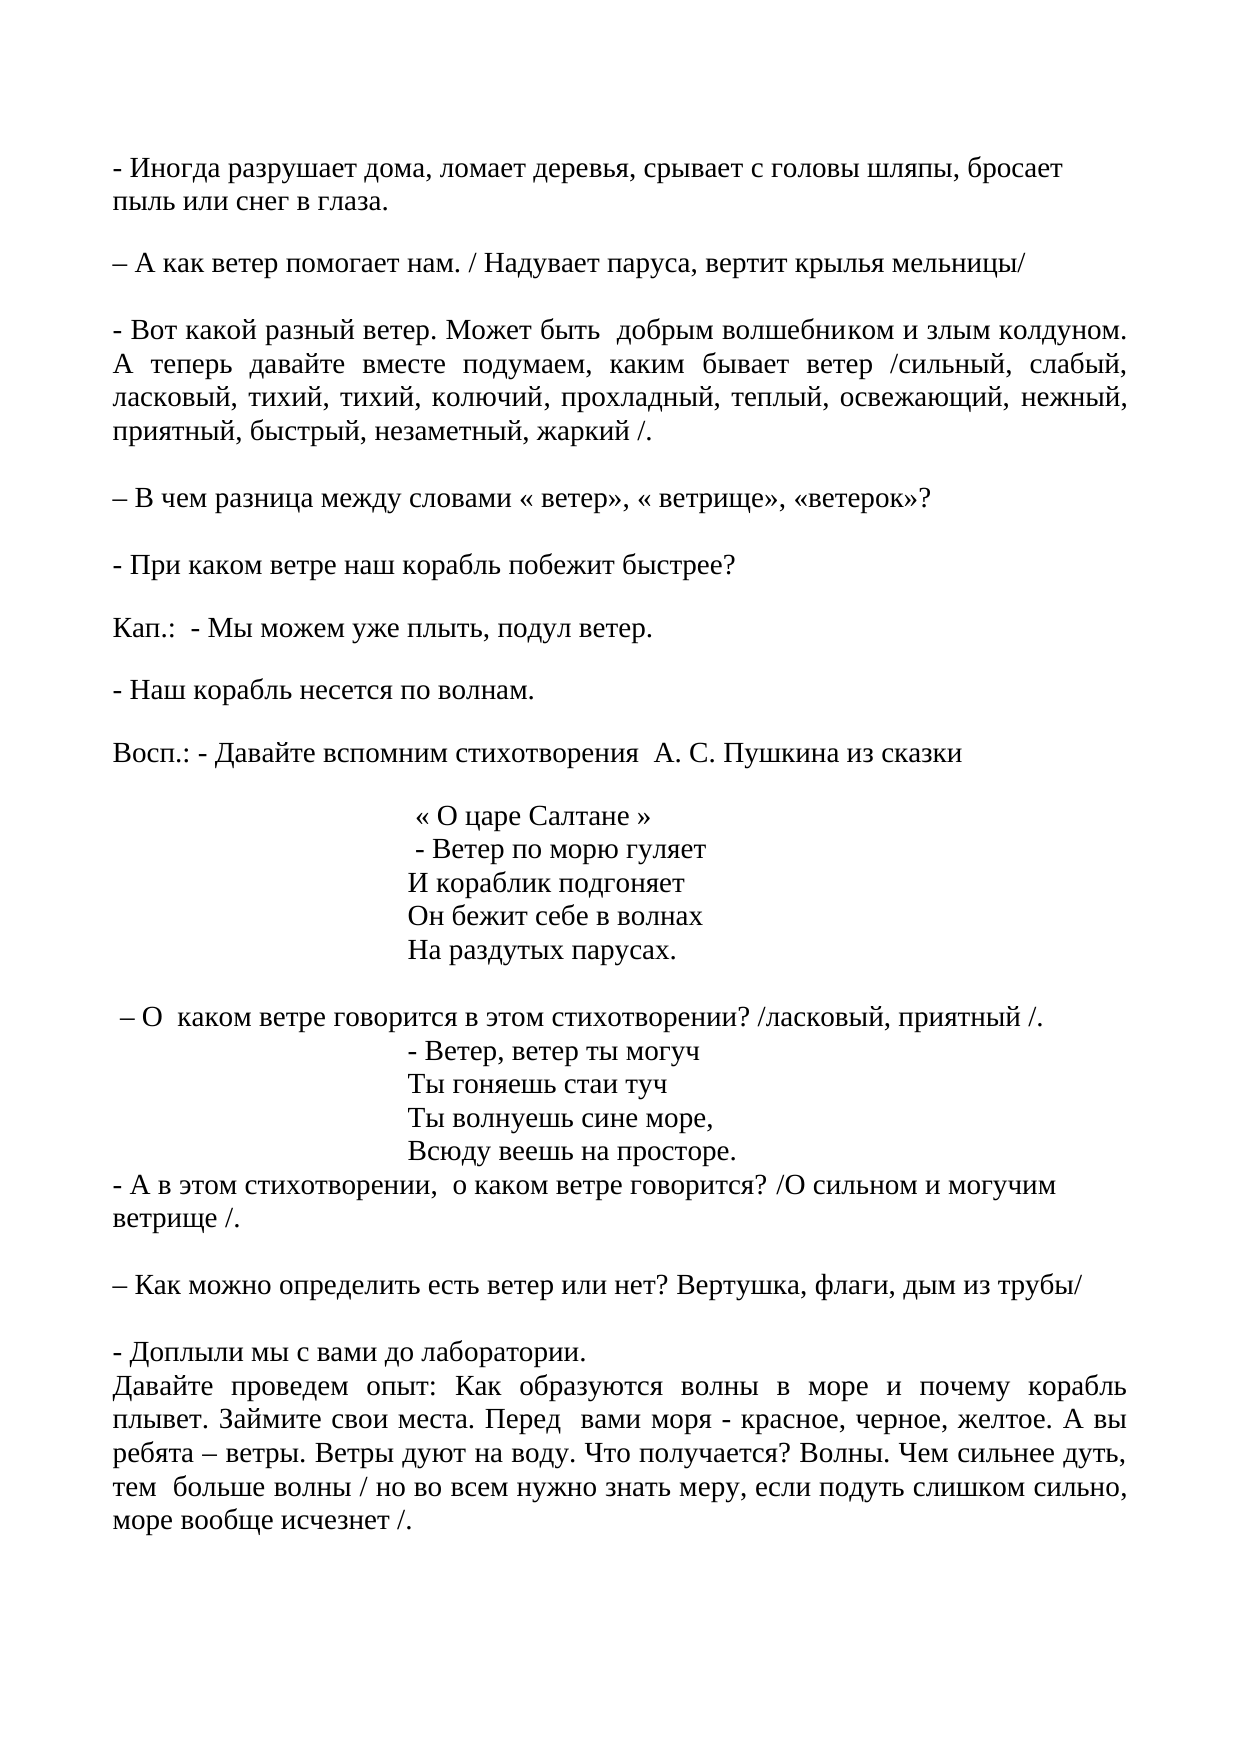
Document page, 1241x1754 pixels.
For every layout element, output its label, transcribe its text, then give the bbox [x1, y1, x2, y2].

text Ты волнуешь сине море, [407, 1100, 1128, 1133]
text - Иногда разрушает дома, ломает деревья, срывает с головы шляпы, бросает пыль или снег в глаза. [112, 150, 1128, 217]
text - Ветер, ветер ты могуч [407, 1033, 1128, 1066]
text - Вот какой разный ветер. Может быть добрым волшебником и злым колдуном. А теперь давайте вместе подумаем, каким бывает ветер /сильный, слабый, ласковый, тихий, тихий, колючий, прохладный, теплый, освежающий, нежный, приятный, быстрый, незаметный, жаркий /. [112, 312, 1128, 446]
text - Ветер по морю гуляет [407, 831, 1128, 865]
text - При каком ветре наш корабль побежит быстрее? [112, 547, 1128, 581]
text - Наш корабль несется по волнам. [112, 672, 1128, 706]
text Всюду веешь на просторе. [407, 1133, 1128, 1167]
text – В чем разница между словами « ветер», « ветрище», «ветерок»? [112, 480, 1128, 513]
text На раздутых парусах. [407, 932, 1128, 966]
text – А как ветер помогает нам. / Надувает паруса, вертит крылья мельницы/ [112, 245, 1128, 279]
text « О царе Салтане » [407, 798, 1128, 831]
text И кораблик подгоняет [407, 865, 1128, 898]
text Кап.: - Мы можем уже плыть, подул ветер. [112, 610, 1128, 643]
text Ты гоняешь стаи туч [407, 1066, 1128, 1100]
text Давайте проведем опыт: Как образуются волны в море и почему корабль плывет. Займите свои места. Перед вами моря - красное, черное, желтое. А вы ребята – ветры. Ветры дуют на воду. Что получается? Волны. Чем сильнее дуть, тем больше волны / но во всем нужно знать меру, если подуть слишком сильно, море вообще исчезнет /. [112, 1368, 1128, 1536]
text - А в этом стихотворении, о каком ветре говорится? /О сильном и могучим ветрище /. [112, 1167, 1128, 1234]
text Восп.: - Давайте вспомним стихотворения А. С. Пушкина из сказки [112, 735, 1128, 769]
text Он бежит себе в волнах [407, 898, 1128, 932]
text – О каком ветре говорится в этом стихотворении? /ласковый, приятный /. [112, 999, 1128, 1033]
text – Как можно определить есть ветер или нет? Вертушка, флаги, дым из трубы/ [112, 1267, 1128, 1301]
text - Доплыли мы с вами до лаборатории. [112, 1334, 1128, 1368]
